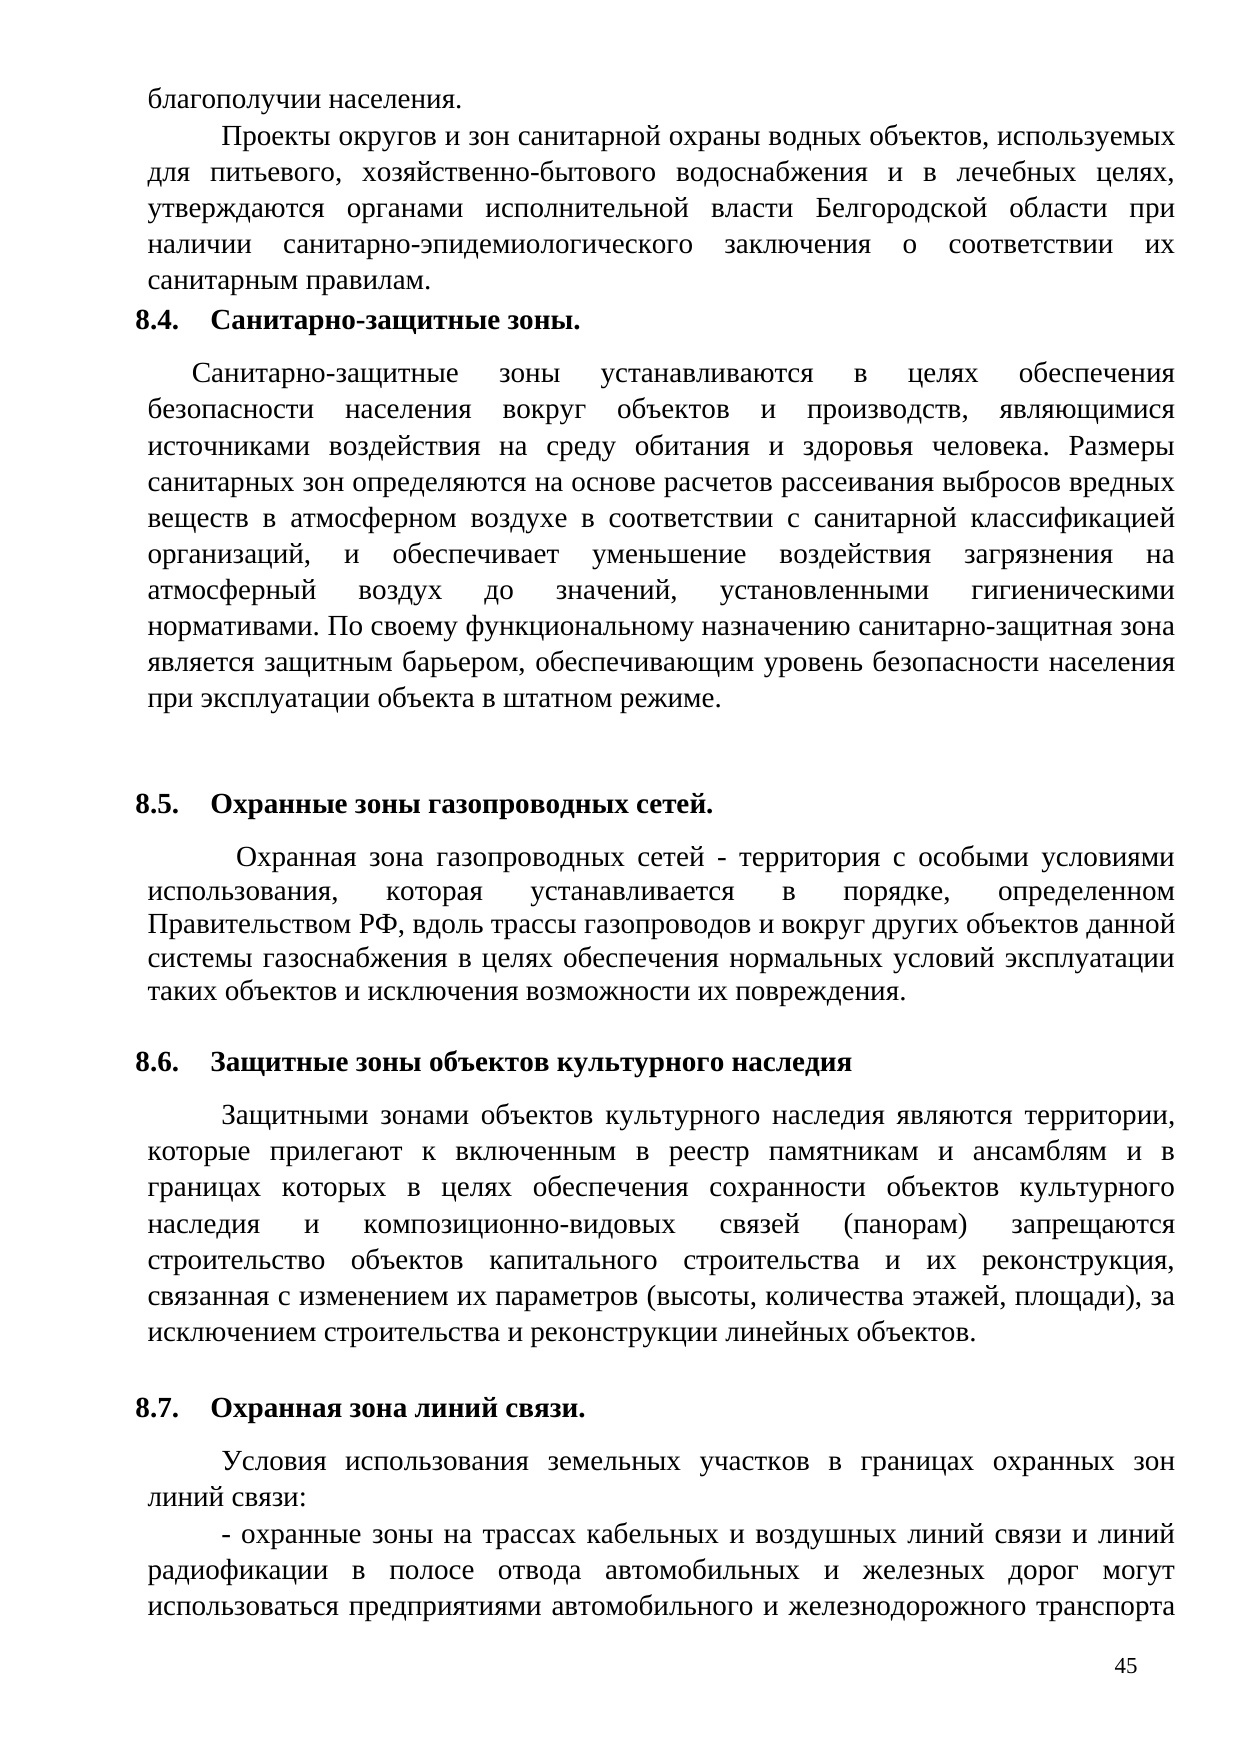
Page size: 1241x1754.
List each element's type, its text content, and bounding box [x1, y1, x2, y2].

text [147, 1516, 1176, 1622]
list Охранные зоны газопроводных сетей. [135, 786, 1176, 820]
text Проекты округов и зон санитарной охраны водных объектов, используемых для питьевого, хозяйственно-бытового водоснабжения и в лечебных целях, утверждаются органами исполнительной власти Белгородской области при наличии санитарно-эпидемиологического заключения о соответствии их санитарным правилам. [147, 118, 1176, 296]
list Защитные зоны объектов культурного наследия [135, 1044, 1176, 1078]
text Защитными зонами объектов культурного наследия являются территории, которые прилегают к включенным в реестр памятникам и ансамблям и в границах которых в целях обеспечения сохранности объектов культурного наследия и композиционно-видовых связей (панорам) запрещаются строительство объектов капитального строительства и их реконструкция, связанная с изменением их параметров (высоты, количества этажей, площади), за исключением строительства и реконструкции линейных объектов. [147, 1097, 1176, 1348]
text Санитарно-защитные зоны устанавливаются в целях обеспечения безопасности населения вокруг объектов и производств, являющимися источниками воздействия на среду обитания и здоровья человека. Размеры санитарных зон определяются на основе расчетов рассеивания выбросов вредных веществ в атмосферном воздухе в соответствии с санитарной классификацией организаций, и обеспечивает уменьшение воздействия загрязнения на атмосферный воздух до значений, установленными гигиеническими нормативами. По своему функциональному назначению санитарно-защитная зона является защитным барьером, обеспечивающим уровень безопасности населения при эксплуатации объекта в штатном режиме. [147, 355, 1176, 714]
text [147, 81, 1176, 115]
list Санитарно-защитные зоны. [135, 302, 1176, 336]
list Охранная зона линий связи. [135, 1391, 1176, 1424]
text Охранная зона газопроводных сетей - территория с особыми условиями использования, которая устанавливается в порядке, определенном Правительством РФ, вдоль трассы газопроводов и вокруг других объектов данной системы газоснабжения в целях обеспечения нормальных условий эксплуатации таких объектов и исключения возможности их повреждения. [147, 839, 1176, 1007]
text Условия использования земельных участков в границах охранных зон линий связи: [147, 1443, 1176, 1513]
